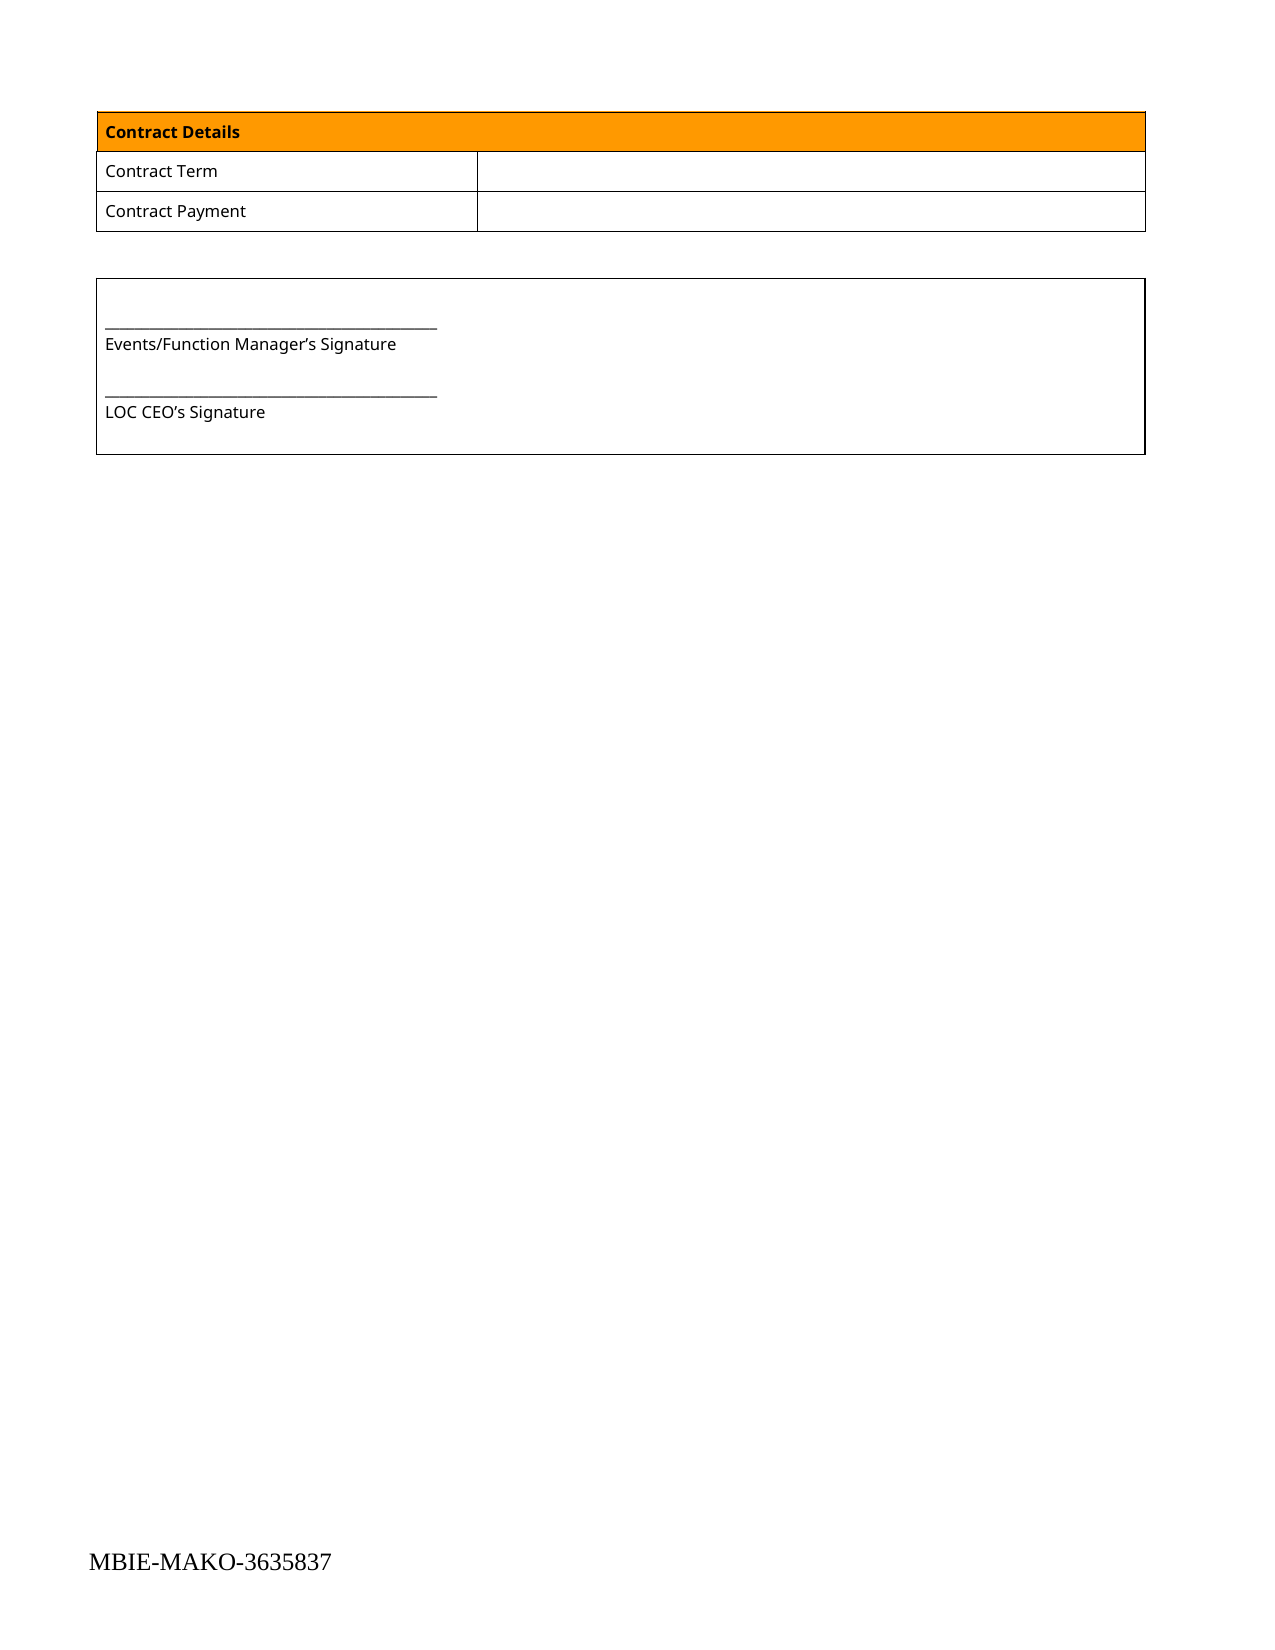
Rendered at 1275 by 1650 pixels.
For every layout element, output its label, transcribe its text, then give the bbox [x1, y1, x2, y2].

table_cell [478, 192, 1145, 231]
table_cell Contract Term [97, 152, 477, 191]
table_header Contract Details [98, 113, 478, 151]
table_cell Contract Payment [97, 192, 477, 231]
table_cell [478, 152, 1145, 191]
table_header [478, 113, 1145, 151]
table_header _____________________________________________ Events/Function Manager’s Signature _____________________________________________ LOC CEO’s Signature [97, 279, 1144, 454]
